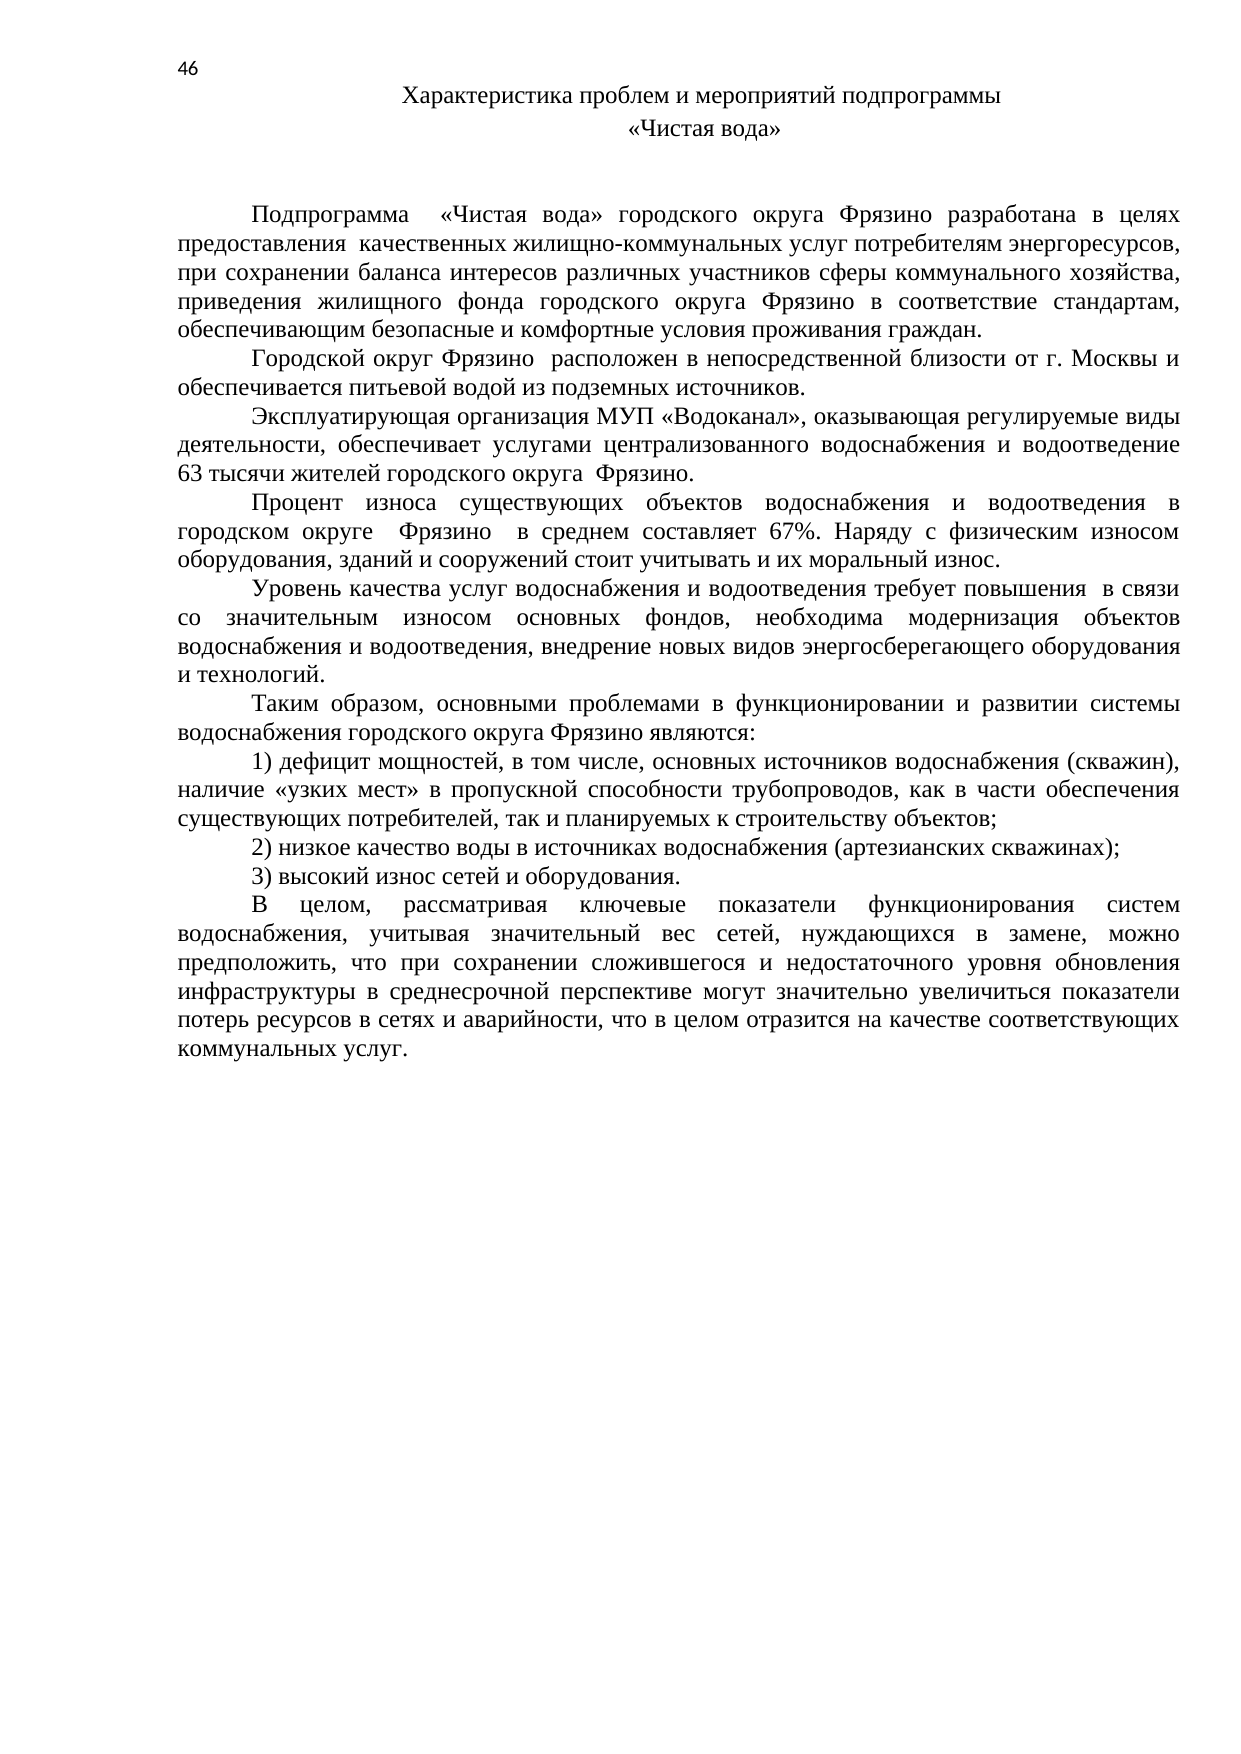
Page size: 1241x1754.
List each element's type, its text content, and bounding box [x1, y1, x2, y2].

text Уровень качества услуг водоснабжения и водоотведения требует повышения в связи со значительным износом основных фондов, необходима модернизация объектов водоснабжения и водоотведения, внедрение новых видов энергосберегающего оборудования и технологий. [177, 573, 1181, 688]
text Характеристика проблем и мероприятий подпрограммы [222, 80, 1181, 109]
text В целом, рассматривая ключевые показатели функционирования систем водоснабжения, учитывая значительный вес сетей, нуждающихся в замене, можно предположить, что при сохранении сложившегося и недостаточного уровня обновления инфраструктуры в среднесрочной перспективе могут значительно увеличиться показатели потерь ресурсов в сетях и аварийности, что в целом отразится на качестве соответствующих коммунальных услуг. [177, 889, 1181, 1062]
text 2) низкое качество воды в источниках водоснабжения (артезианских скважинах); [177, 832, 1181, 861]
text Процент износа существующих объектов водоснабжения и водоотведения в городском округе Фрязино в среднем составляет 67%. Наряду с физическим износом оборудования, зданий и сооружений стоит учитывать и их моральный износ. [177, 487, 1181, 573]
text Подпрограмма «Чистая вода» городского округа Фрязино разработана в целях предоставления качественных жилищно-коммунальных услуг потребителям энергоресурсов, при сохранении баланса интересов различных участников сферы коммунального хозяйства, приведения жилищного фонда городского округа Фрязино в соответствие стандартам, обеспечивающим безопасные и комфортные условия проживания граждан. [177, 199, 1181, 343]
text Эксплуатирующая организация МУП «Водоканал», оказывающая регулируемые виды деятельности, обеспечивает услугами централизованного водоснабжения и водоотведение 63 тысячи жителей городского округа Фрязино. [177, 401, 1181, 487]
text Таким образом, основными проблемами в функционировании и развитии системы водоснабжения городского округа Фрязино являются: [177, 688, 1181, 746]
text 3) высокий износ сетей и оборудования. [177, 861, 1181, 889]
text «Чистая вода» [222, 113, 1181, 142]
text 1) дефицит мощностей, в том числе, основных источников водоснабжения (скважин), наличие «узких мест» в пропускной способности трубопроводов, как в части обеспечения существующих потребителей, так и планируемых к строительству объектов; [177, 746, 1181, 832]
text Городской округ Фрязино расположен в непосредственной близости от г. Москвы и обеспечивается питьевой водой из подземных источников. [177, 343, 1181, 401]
